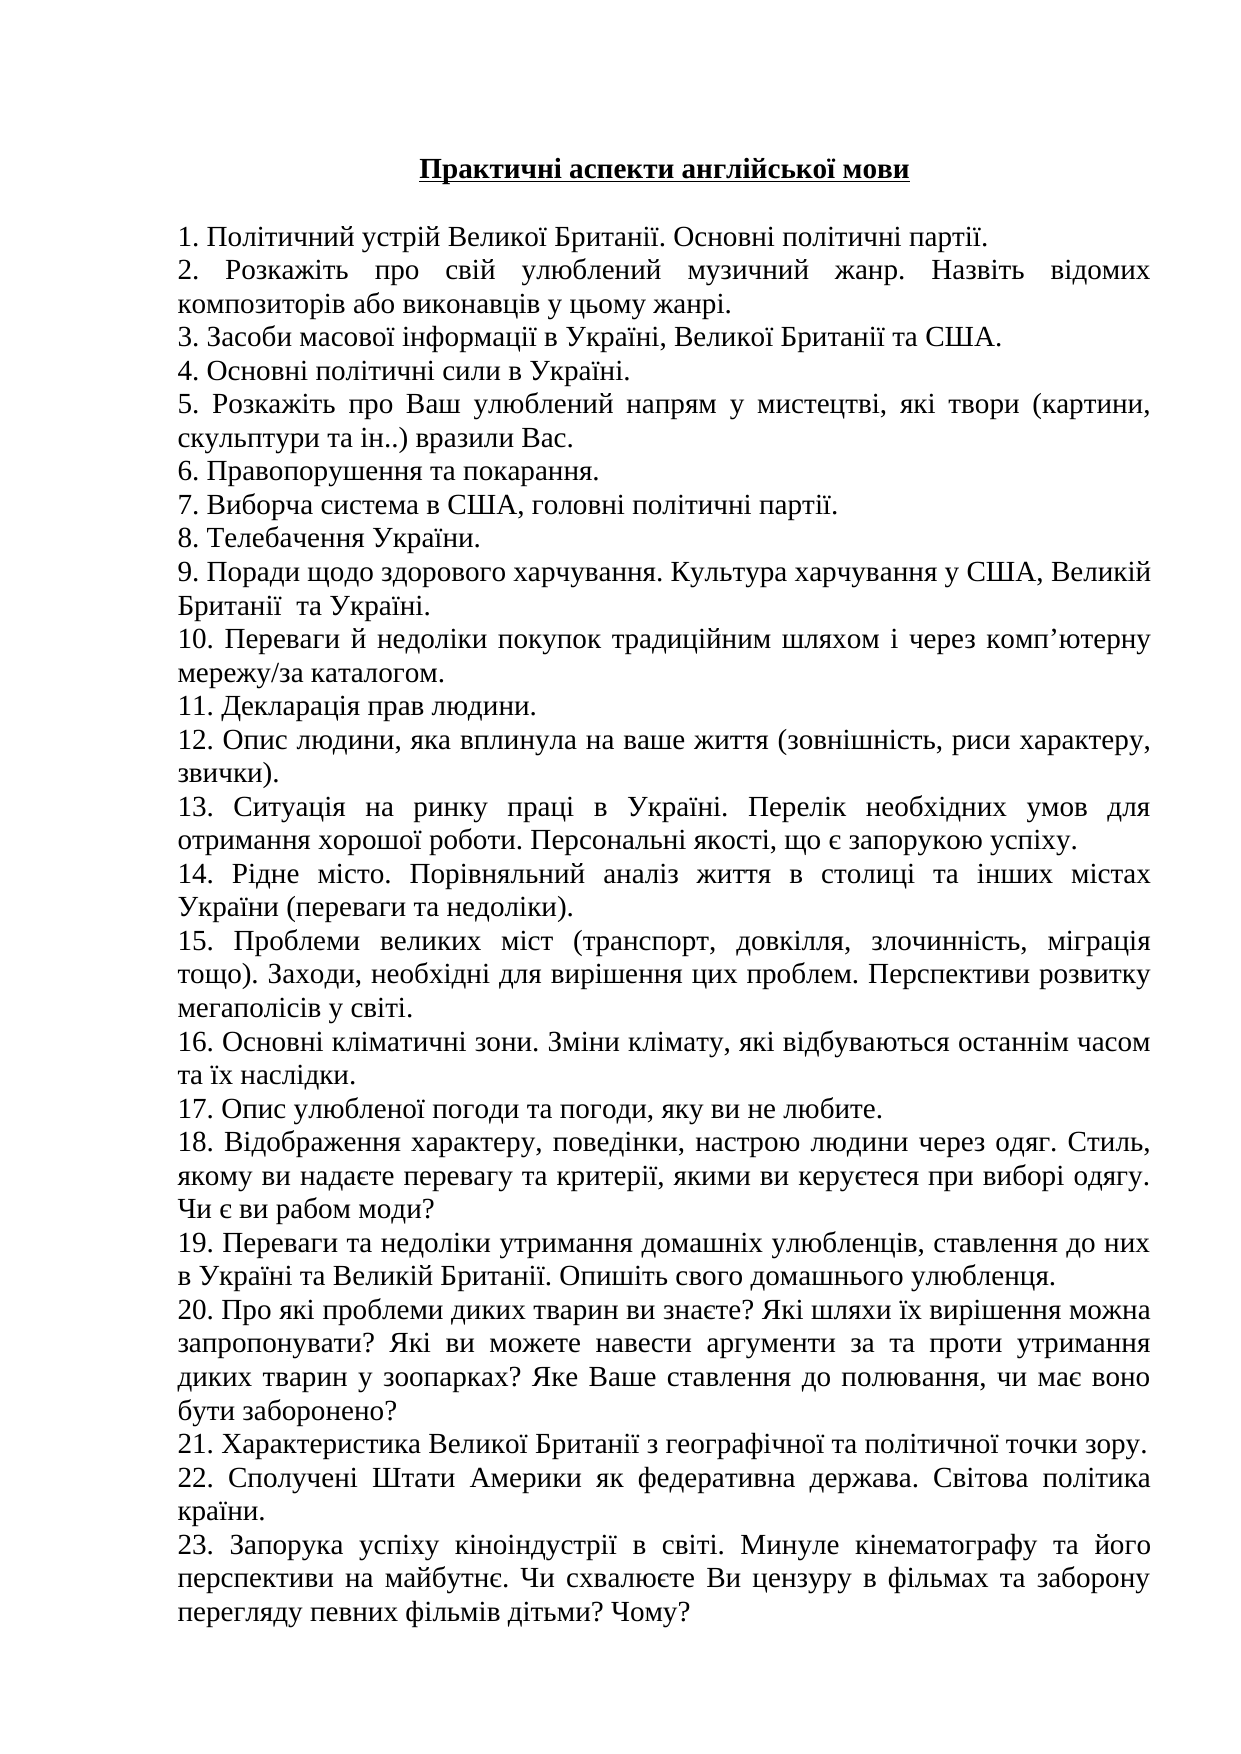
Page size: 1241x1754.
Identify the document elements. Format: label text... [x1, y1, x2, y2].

text 5. Розкажіть про Ваш улюблений напрям у мистецтві, які твори (картини, скульптури та ін..) вразили Вас. [177, 386, 1152, 453]
text 12. Опис людини, яка вплинула на ваше життя (зовнішність, риси характеру, звички). [177, 722, 1152, 789]
text 13. Ситуація на ринку праці в Україні. Перелік необхідних умов для отримання хорошої роботи. Персональні якості, що є запорукою успіху. [177, 789, 1152, 856]
text 7. Виборча система в США, головні політичні партії. [177, 487, 1152, 521]
text Практичні аспекти англійської мови [177, 152, 1152, 185]
text 19. Переваги та недоліки утримання домашніх улюбленців, ставлення до них в Україні та Великій Британії. Опишіть свого домашнього улюбленця. [177, 1225, 1152, 1292]
text 16. Основні кліматичні зони. Зміни клімату, які відбуваються останнім часом та їх наслідки. [177, 1024, 1152, 1091]
text 11. Декларація прав людини. [177, 688, 1152, 722]
text 1. Політичний устрій Великої Британії. Основні політичні партії. [177, 219, 1152, 252]
text 15. Проблеми великих міст (транспорт, довкілля, злочинність, міграція тощо). Заходи, необхідні для вирішення цих проблем. Перспективи розвитку мегаполісів у світі. [177, 923, 1152, 1024]
text 8. Телебачення України. [177, 521, 1152, 554]
text 14. Рідне місто. Порівняльний аналіз життя в столиці та інших містах України (переваги та недоліки). [177, 856, 1152, 923]
text 6. Правопорушення та покарання. [177, 453, 1152, 487]
text 18. Відображення характеру, поведінки, настрою людини через одяг. Стиль, якому ви надаєте перевагу та критерії, якими ви керуєтеся при виборі одягу. Чи є ви рабом моди? [177, 1124, 1152, 1225]
text 22. Сполучені Штати Америки як федеративна держава. Світова політика країни. [177, 1460, 1152, 1527]
text 21. Характеристика Великої Британії з географічної та політичної точки зору. [177, 1426, 1152, 1460]
text 4. Основні політичні сили в Україні. [177, 353, 1152, 386]
text 3. Засоби масової інформації в Україні, Великої Британії та США. [177, 319, 1152, 353]
text 20. Про які проблеми диких тварин ви знаєте? Які шляхи їх вирішення можна запропонувати? Які ви можете навести аргументи за та проти утримання диких тварин у зоопарках? Яке Ваше ставлення до полювання, чи має воно бути заборонено? [177, 1292, 1152, 1426]
text 9. Поради щодо здорового харчування. Культура харчування у США, Великій Британії та Україні. [177, 554, 1152, 621]
text 10. Переваги й недоліки покупок традиційним шляхом і через комп’ютерну мережу/за каталогом. [177, 621, 1152, 688]
text 23. Запорука успіху кіноіндустрії в світі. Минуле кінематографу та його перспективи на майбутнє. Чи схвалюєте Ви цензуру в фільмах та заборону перегляду певних фільмів дітьми? Чому? [177, 1527, 1152, 1627]
text 2. Розкажіть про свій улюблений музичний жанр. Назвіть відомих композиторів або виконавців у цьому жанрі. [177, 252, 1152, 319]
text 17. Опис улюбленої погоди та погоди, яку ви не любите. [177, 1091, 1152, 1124]
